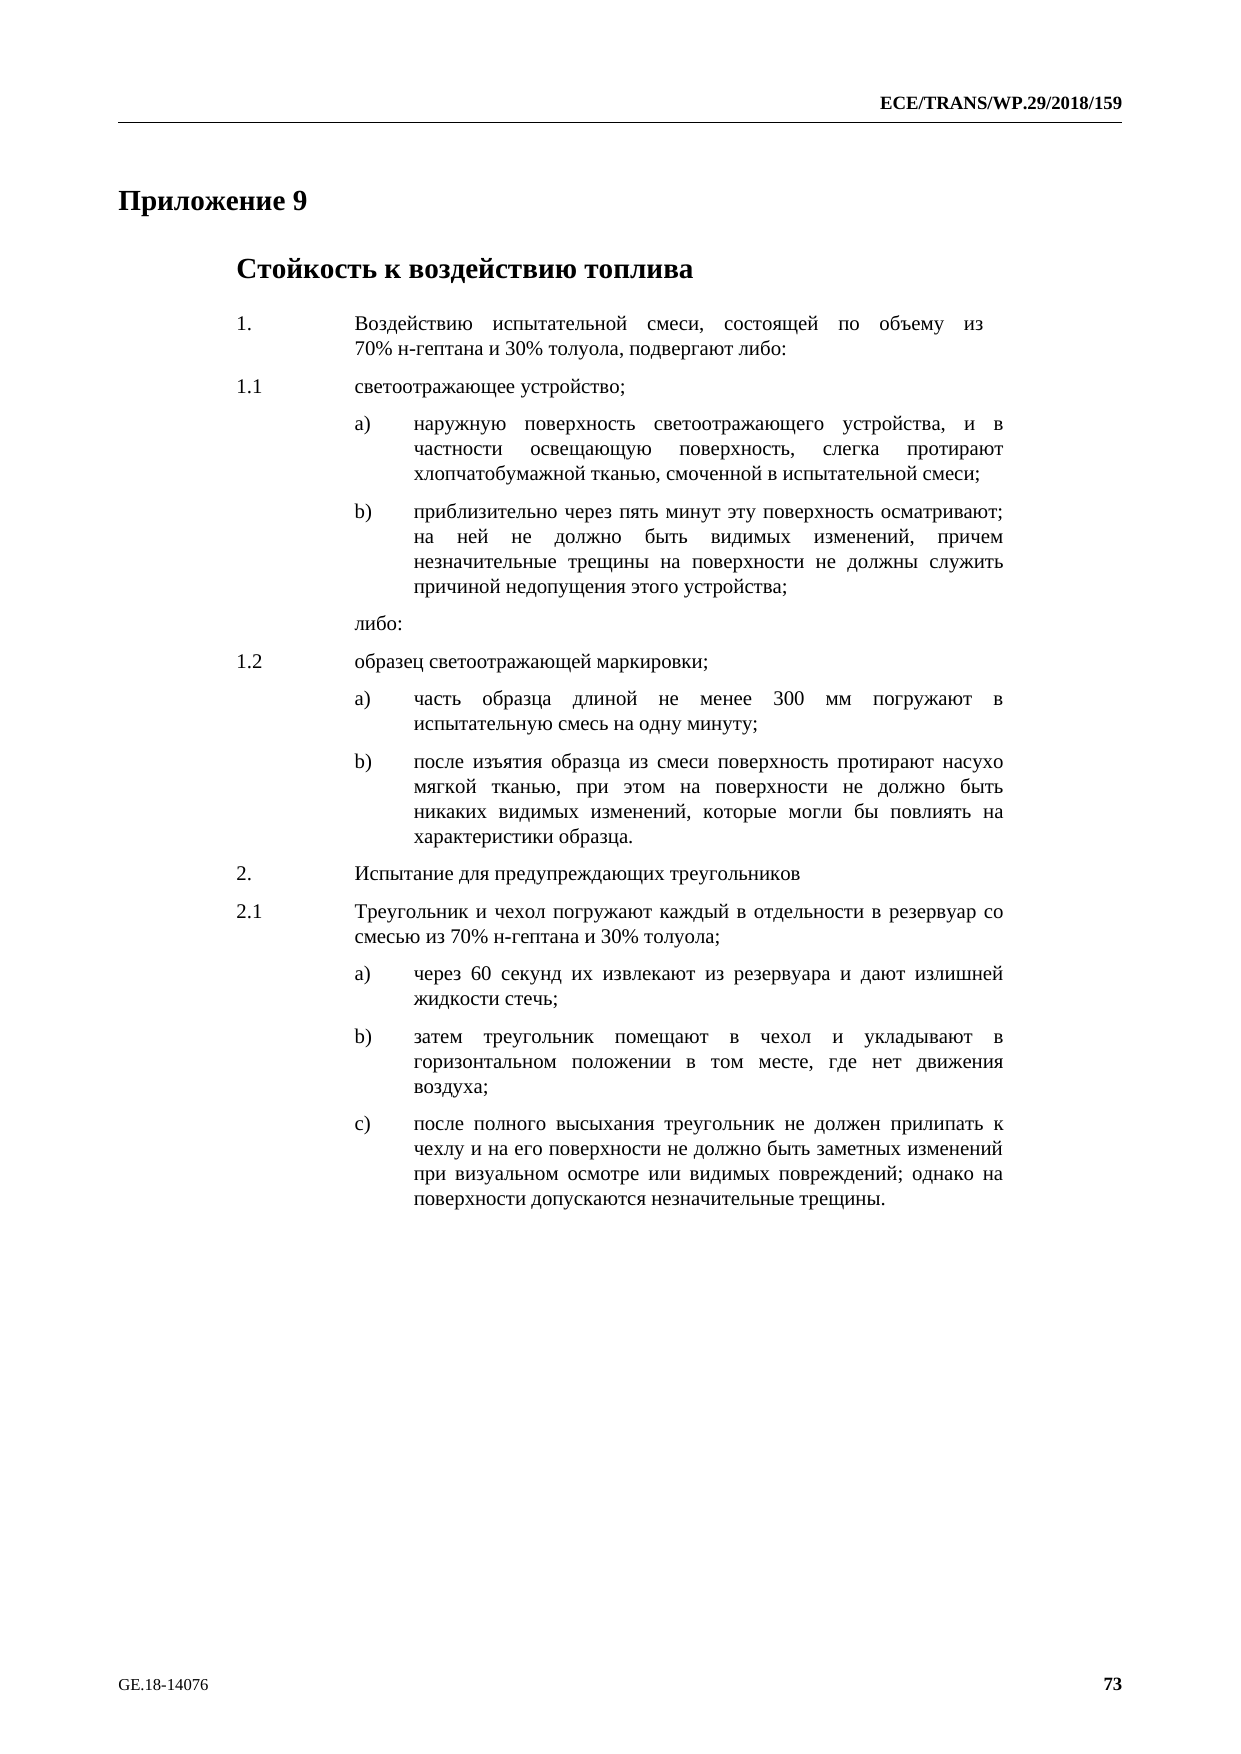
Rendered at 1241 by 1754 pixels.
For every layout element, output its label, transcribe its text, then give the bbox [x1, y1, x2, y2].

text b) после изъятия образца из смеси поверхность протирают насухо мягкой тканью, при этом на поверхности не должно быть никаких видимых изменений, которые могли бы повлиять на характеристики образца. [236, 748, 1004, 848]
text 2. Испытание для предупреждающих треугольников [236, 860, 1004, 885]
text с) после полного высыхания треугольник не должен прилипать к чехлу и на его поверхности не должно быть заметных изменений при визуальном осмотре или видимых повреждений; однако на поверхности допускаются незначительные трещины. [236, 1110, 1004, 1210]
text 1. Воздействию испытательной смеси, состоящей по объему из 70% н-гептана и 30% толуола, подвергают либо: [236, 310, 1004, 360]
text а) через 60 секунд их извлекают из резервуара и дают излишней жидкости стечь; [236, 960, 1004, 1010]
text 2.1 Треугольник и чехол погружают каждый в отдельности в резервуар со смесью из 70% н-гептана и 30% толуола; [236, 898, 1004, 948]
text а) часть образца длиной не менее 300 мм погружают в испытательную смесь на одну минуту; [236, 685, 1004, 735]
text Приложение 9 [118, 185, 1004, 216]
text 1.2 образец светоотражающей маркировки; [236, 648, 1004, 673]
text а) наружную поверхность светоотражающего устройства, и в частности освещающую поверхность, слегка протирают хлопчатобумажной тканью, смоченной в испытательной смеси; [236, 410, 1004, 485]
text b) приблизительно через пять минут эту поверхность осматривают; на ней не должно быть видимых изменений, причем незначительные трещины на поверхности не должны служить причиной недопущения этого устройства; [236, 498, 1004, 598]
text Стойкость к воздействию топлива [118, 254, 1004, 285]
text 1.1 светоотражающее устройство; [236, 373, 1004, 398]
text b) затем треугольник помещают в чехол и укладывают в горизонтальном положении в том месте, где нет движения воздуха; [236, 1023, 1004, 1098]
text либо: [236, 610, 1004, 635]
